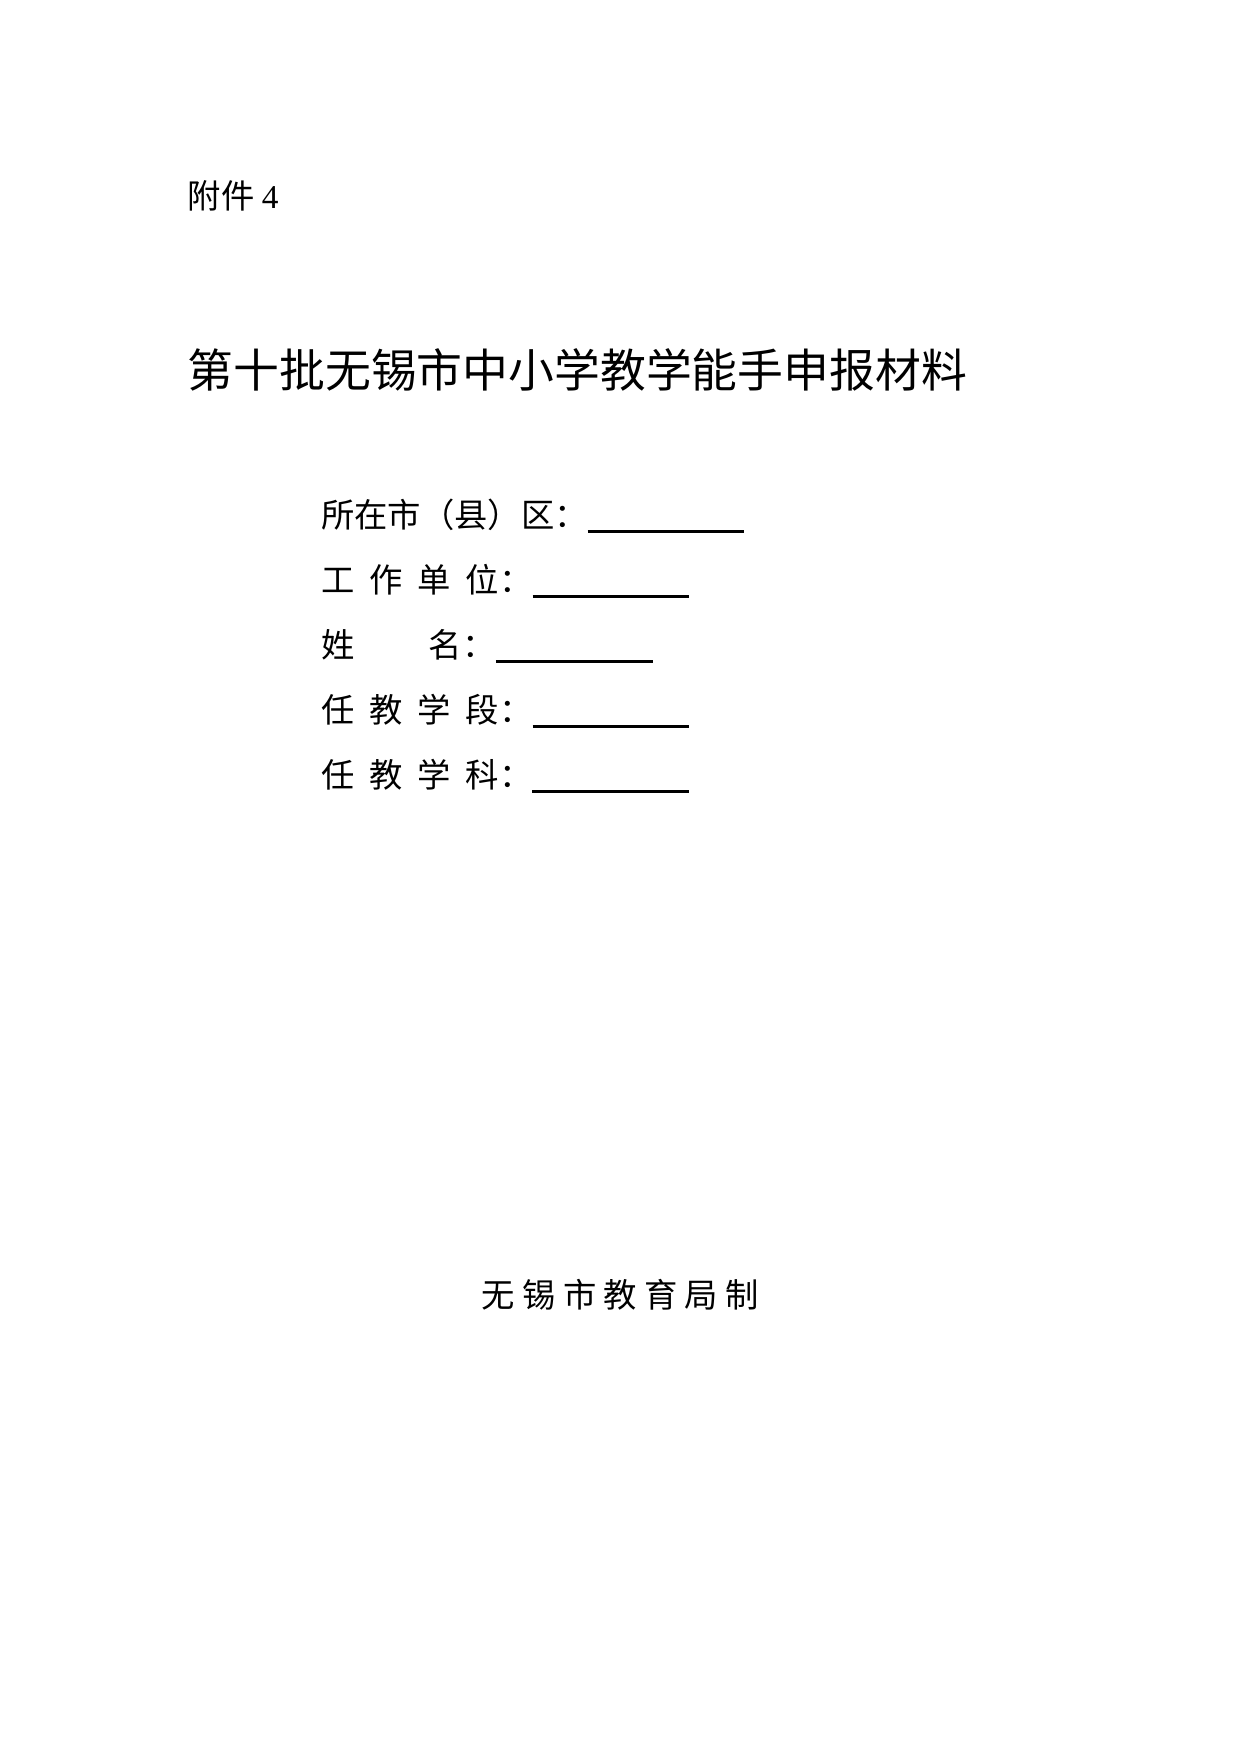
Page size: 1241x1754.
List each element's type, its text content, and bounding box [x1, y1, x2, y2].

text 附件 4 [187, 162, 1053, 227]
text 任 教 学 科： [187, 741, 1053, 806]
text 任 教 学 段： [187, 676, 1053, 741]
text 第十批无锡市中小学教学能手申报材料 [187, 318, 1053, 416]
text 无锡市教育局制 [187, 1261, 1053, 1326]
text 姓 名： [187, 611, 1053, 676]
text 所在市（县）区： [187, 481, 1053, 546]
text 工 作 单 位： [187, 546, 1053, 611]
